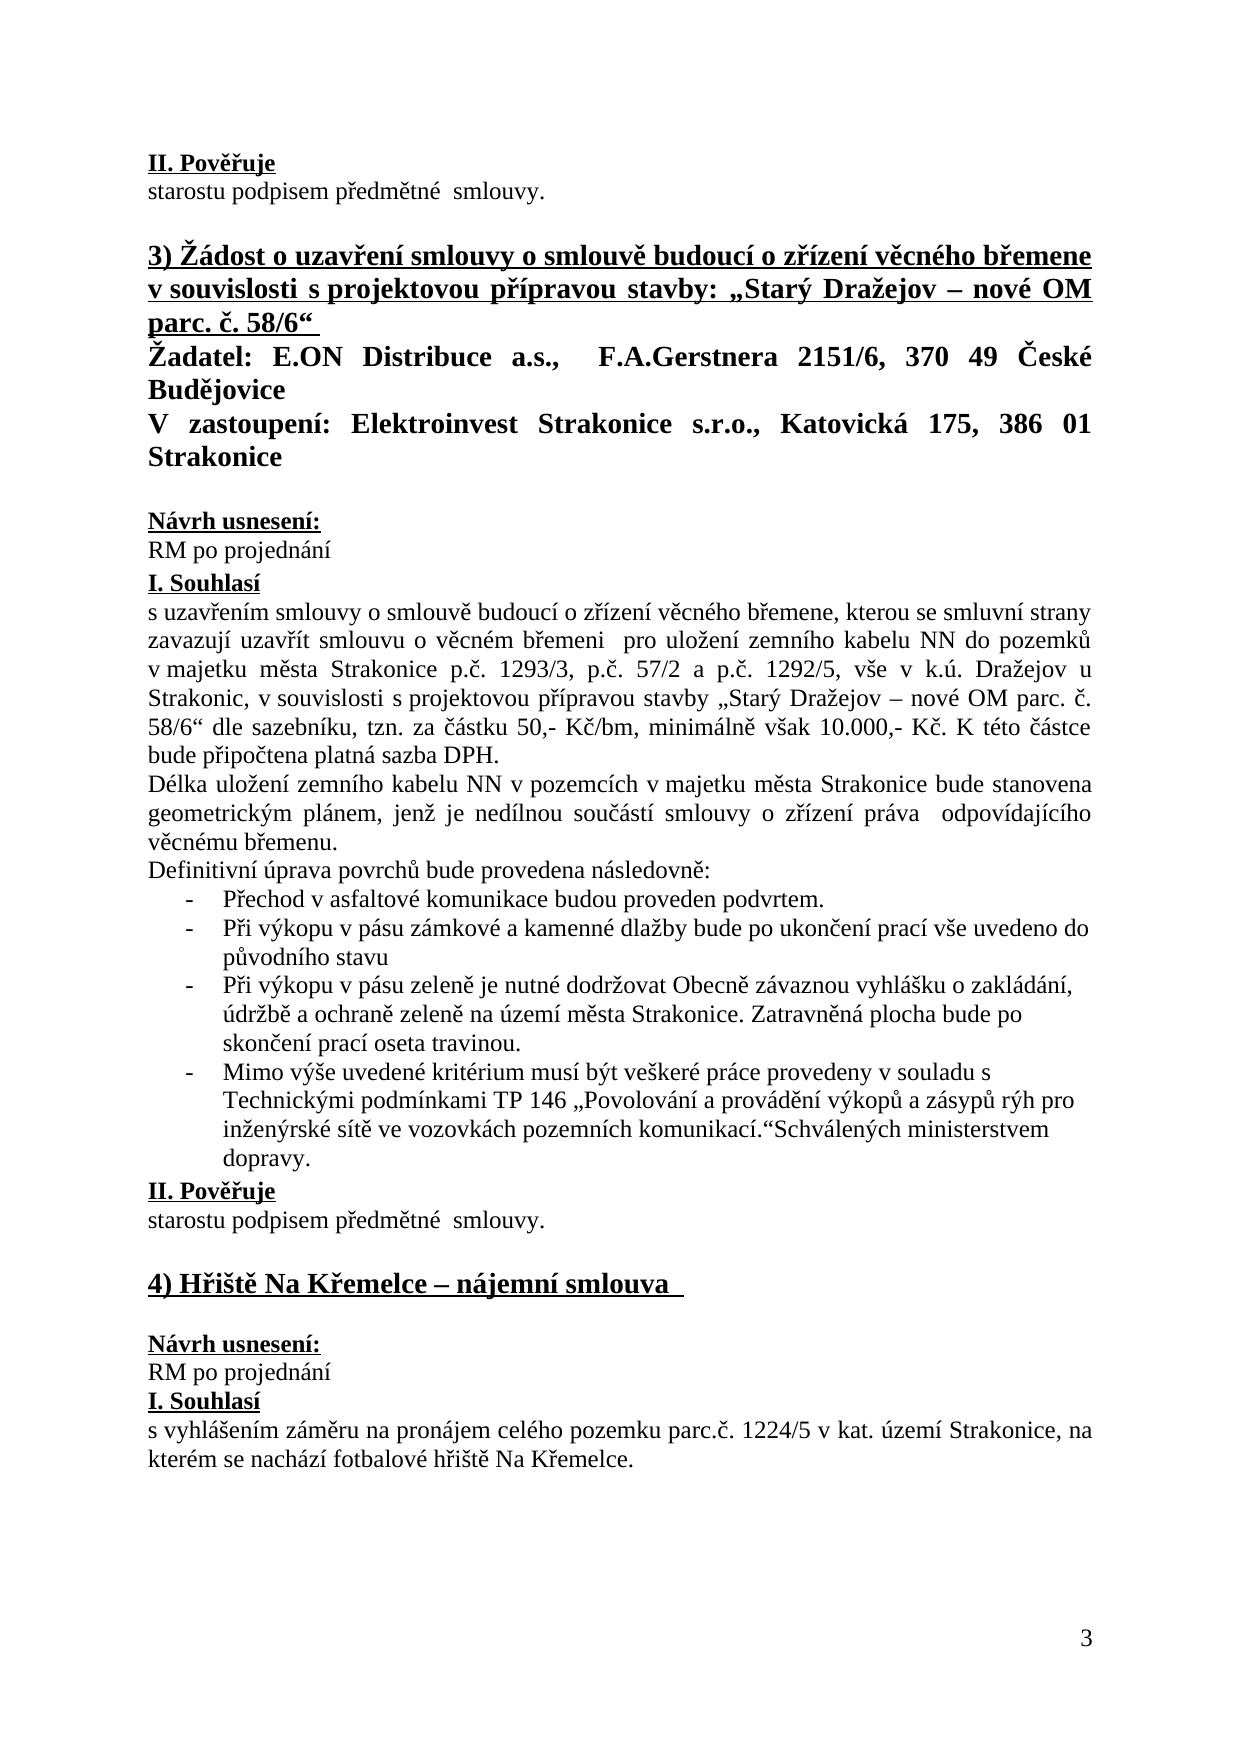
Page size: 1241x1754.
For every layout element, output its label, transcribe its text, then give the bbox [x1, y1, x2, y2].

text Žadatel: E.ON Distribuce a.s., F.A.Gerstnera 2151/6, 370 49 České Budějovice [148, 339, 1093, 406]
text RM po projednání [148, 535, 1093, 564]
text starostu podpisem předmětné smlouvy. [148, 1205, 1093, 1233]
text s vyhlášením záměru na pronájem celého pozemku parc.č. 1224/5 v kat. území Strakonice, na kterém se nachází fotbalové hřiště Na Křemelce. [148, 1415, 1093, 1472]
text Návrh usnesení: [148, 1329, 1093, 1357]
text I. Souhlasí [148, 1386, 1093, 1415]
text RM po projednání [148, 1357, 1093, 1386]
text Délka uložení zemního kabelu NN v pozemcích v majetku města Strakonice bude stanovena geometrickým plánem, jenž je nedílnou součástí smlouvy o zřízení práva odpovídajícího věcnému břemenu. [148, 769, 1093, 856]
subtitle 4) Hřiště Na Křemelce – nájemní smlouva [148, 1266, 1093, 1300]
subtitle I. Souhlasí [148, 568, 1093, 597]
list Při výkopu v pásu zeleně je nutné dodržovat Obecně závaznou vyhlášku o zakládání, údržbě a ochraně zeleně na území města Strakonice. Zatravněná plocha bude po skončení prací oseta travinou. [185, 971, 1093, 1057]
list Přechod v asfaltové komunikace budou proveden podvrtem. [185, 884, 1093, 913]
text Návrh usnesení: [148, 506, 1093, 535]
text starostu podpisem předmětné smlouvy. [148, 176, 1093, 205]
text Definitivní úprava povrchů bude provedena následovně: [148, 856, 1093, 884]
text V zastoupení: Elektroinvest Strakonice s.r.o., Katovická 175, 386 01 Strakonice [148, 406, 1093, 473]
list Mimo výše uvedené kritérium musí být veškeré práce provedeny v souladu s Technickými podmínkami TP 146 „Povolování a provádění výkopů a zásypů rýh pro inženýrské sítě ve vozovkách pozemních komunikací.“Schválených ministerstvem dopravy. [185, 1057, 1093, 1172]
text s uzavřením smlouvy o smlouvě budoucí o zřízení věcného břemene, kterou se smluvní strany zavazují uzavřít smlouvu o věcném břemeni pro uložení zemního kabelu NN do pozemků v majetku města Strakonice p.č. 1293/3, p.č. 57/2 a p.č. 1292/5, vše v k.ú. Dražejov u Strakonic, v souvislosti s projektovou přípravou stavby „Starý Dražejov – nové OM parc. č. 58/6“ dle sazebníku, tzn. za částku 50,- Kč/bm, minimálně však 10.000,- Kč. K této částce bude připočtena platná sazba DPH. [148, 597, 1093, 769]
subtitle 3) Žádost o uzavření smlouvy o smlouvě budoucí o zřízení věcného břemene v souvislosti s projektovou přípravou stavby: „Starý Dražejov – nové OM parc. č. 58/6“ [148, 302, 1093, 339]
subtitle 3) Žádost o uzavření smlouvy o smlouvě budoucí o zřízení věcného břemene v souvislosti s projektovou přípravou stavby: „Starý Dražejov – nové OM parc. č. 58/6“ [148, 238, 1093, 301]
list Při výkopu v pásu zámkové a kamenné dlažby bude po ukončení prací vše uvedeno do původního stavu [185, 913, 1093, 971]
subtitle II. Pověřuje [148, 148, 1093, 176]
subtitle II. Pověřuje [148, 1176, 1093, 1205]
